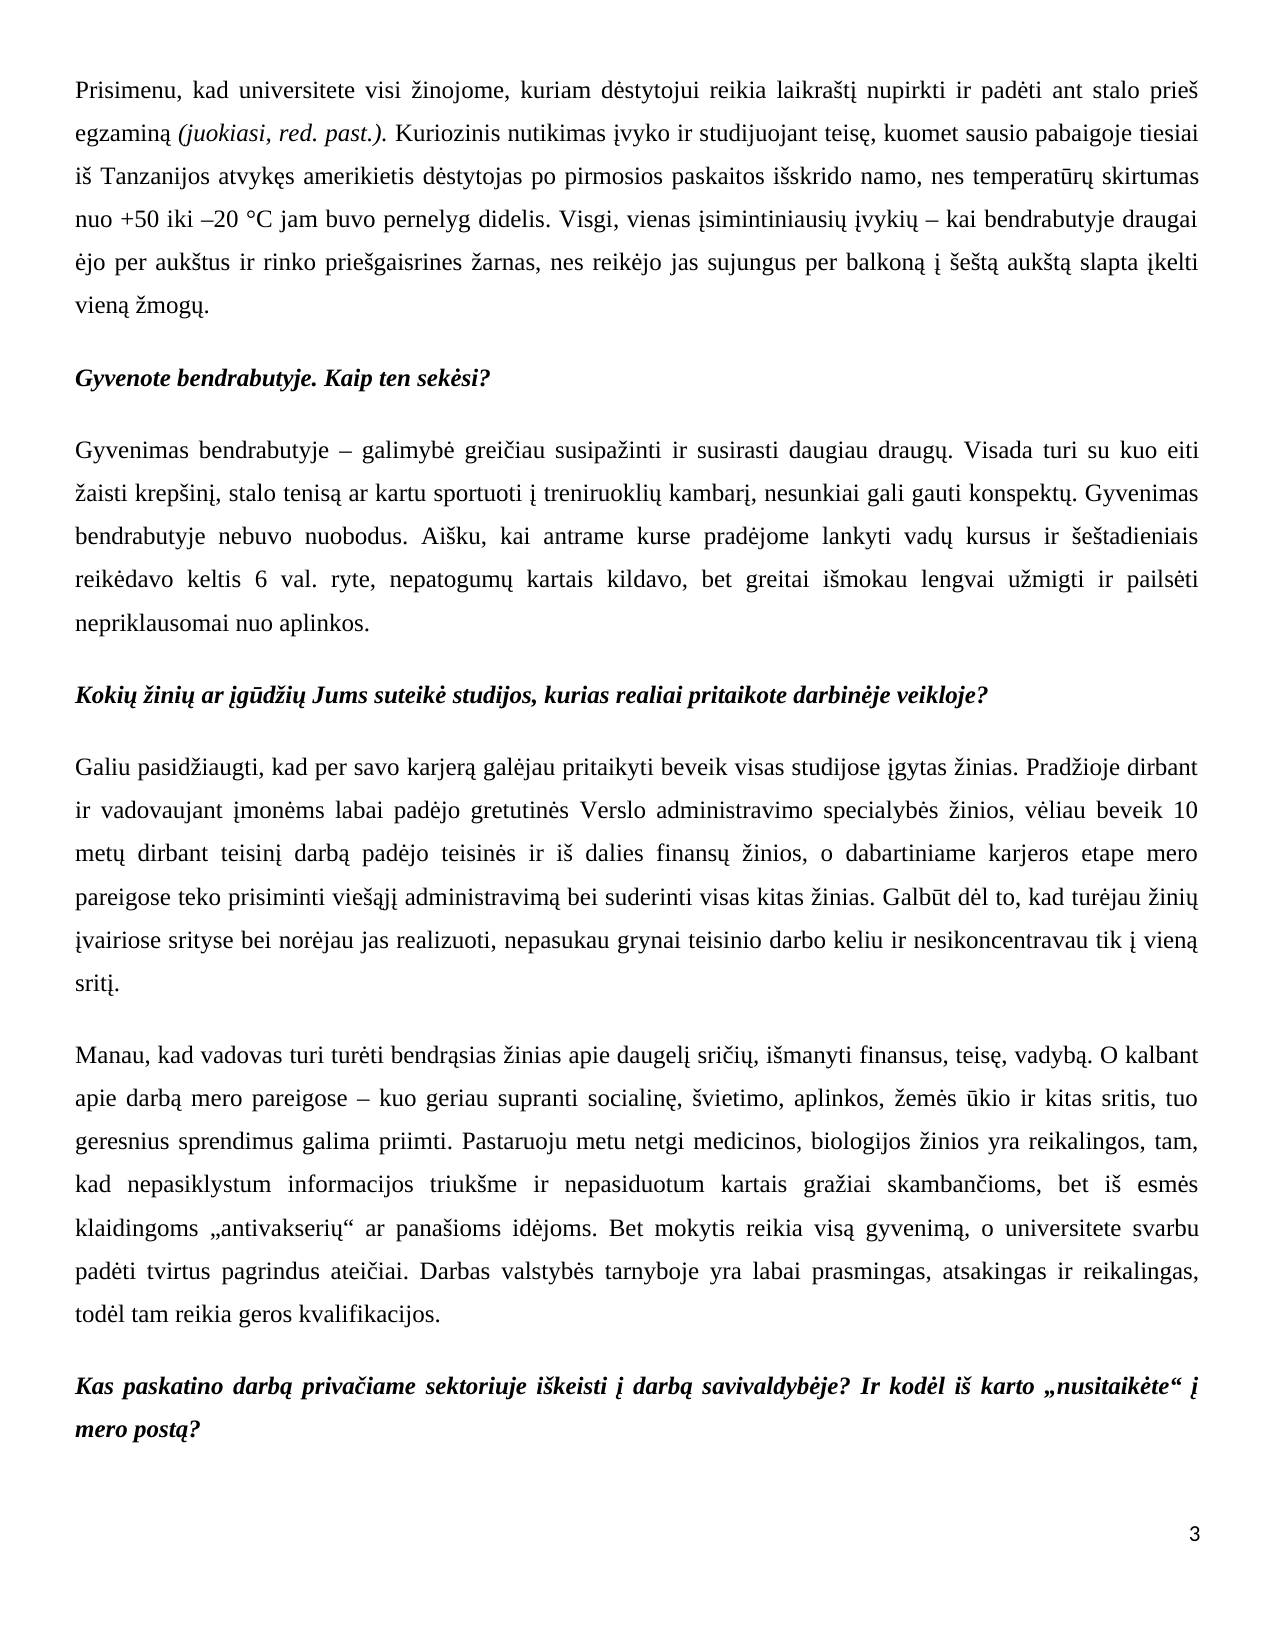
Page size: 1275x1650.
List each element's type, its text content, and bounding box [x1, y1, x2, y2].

text Prisimenu, kad universitete visi žinojome, kuriam dėstytojui reikia laikraštį nupirkti ir padėti ant stalo prieš egzaminą (juokiasi, red. past.). Kuriozinis nutikimas įvyko ir studijuojant teisę, kuomet sausio pabaigoje tiesiai iš Tanzanijos atvykęs amerikietis dėstytojas po pirmosios paskaitos išskrido namo, nes temperatūrų skirtumas nuo +50 iki –20 °C jam buvo pernelyg didelis. Visgi, vienas įsimintiniausių įvykių – kai bendrabutyje draugai ėjo per aukštus ir rinko priešgaisrines žarnas, nes reikėjo jas sujungus per balkoną į šeštą aukštą slapta įkelti vieną žmogų. [75, 75, 1200, 319]
text Kokių žinių ar įgūdžių Jums suteikė studijos, kurias realiai pritaikote darbinėje veikloje? [75, 680, 1200, 709]
text Kas paskatino darbą privačiame sektoriuje iškeisti į darbą savivaldybėje? Ir kodėl iš karto „nusitaikėte“ į mero postą? [75, 1371, 1200, 1443]
text Galiu pasidžiaugti, kad per savo karjerą galėjau pritaikyti beveik visas studijose įgytas žinias. Pradžioje dirbant ir vadovaujant įmonėms labai padėjo gretutinės Verslo administravimo specialybės žinios, vėliau beveik 10 metų dirbant teisinį darbą padėjo teisinės ir iš dalies finansų žinios, o dabartiniame karjeros etape mero pareigose teko prisiminti viešąjį administravimą bei suderinti visas kitas žinias. Galbūt dėl to, kad turėjau žinių įvairiose srityse bei norėjau jas realizuoti, nepasukau grynai teisinio darbo keliu ir nesikoncentravau tik į vieną sritį. [75, 752, 1200, 997]
text Gyvenimas bendrabutyje – galimybė greičiau susipažinti ir susirasti daugiau draugų. Visada turi su kuo eiti žaisti krepšinį, stalo tenisą ar kartu sportuoti į treniruoklių kambarį, nesunkiai gali gauti konspektų. Gyvenimas bendrabutyje nebuvo nuobodus. Aišku, kai antrame kurse pradėjome lankyti vadų kursus ir šeštadieniais reikėdavo keltis 6 val. ryte, nepatogumų kartais kildavo, bet greitai išmokau lengvai užmigti ir pailsėti nepriklausomai nuo aplinkos. [75, 435, 1200, 636]
text Manau, kad vadovas turi turėti bendrąsias žinias apie daugelį sričių, išmanyti finansus, teisę, vadybą. O kalbant apie darbą mero pareigose – kuo geriau supranti socialinę, švietimo, aplinkos, žemės ūkio ir kitas sritis, tuo geresnius sprendimus galima priimti. Pastaruoju metu netgi medicinos, biologijos žinios yra reikalingos, tam, kad nepasiklystum informacijos triukšme ir nepasiduotum kartais gražiai skambančioms, bet iš esmės klaidingoms „antivakserių“ ar panašioms idėjoms. Bet mokytis reikia visą gyvenimą, o universitete svarbu padėti tvirtus pagrindus ateičiai. Darbas valstybės tarnyboje yra labai prasmingas, atsakingas ir reikalingas, todėl tam reikia geros kvalifikacijos. [75, 1040, 1200, 1328]
text Gyvenote bendrabutyje. Kaip ten sekėsi? [75, 363, 1200, 392]
